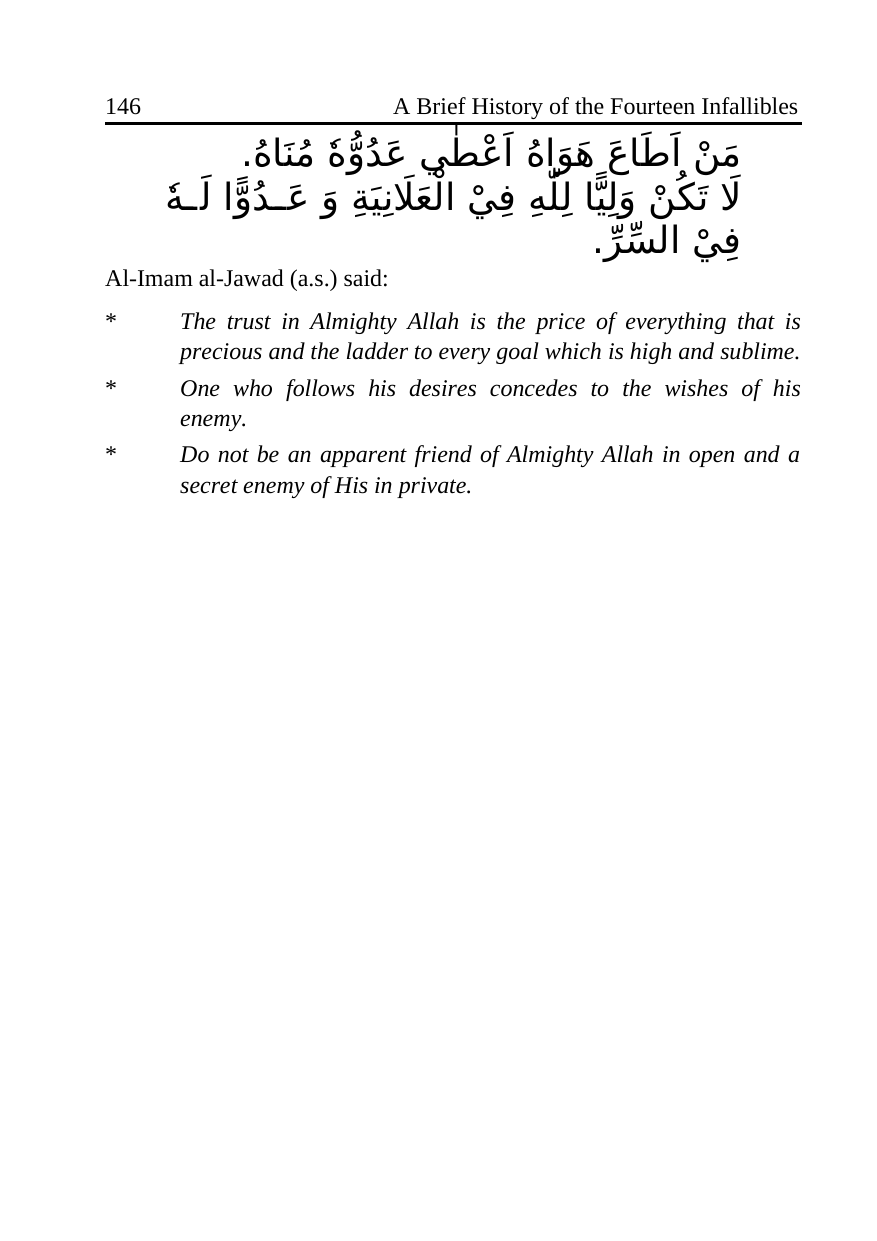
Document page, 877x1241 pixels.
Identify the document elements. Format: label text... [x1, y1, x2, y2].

text * The trust in Almighty Allah is the price of everything that is precious and the ladder to every goal which is high and sublime. [105, 305, 802, 366]
text * Do not be an apparent friend of Almighty Allah in open and a secret enemy of His in private. [105, 439, 802, 499]
text Al-Imam al-Jawad (a.s.) said: [105, 263, 802, 293]
text لَا تَكُنْ وَلِيًّا لِلّٰهِ فِيْ الْعَلَانِيَةِ وَ عَدُوًّا لَهٗ فِيْ السِّرِّ. [165, 175, 742, 263]
text مَنْ اَطَاعَ هَوَاهُ اَعْطٰي عَدُوُّهٗ مُنَاهُ. [165, 132, 742, 175]
text * One who follows his desires concedes to the wishes of his enemy. [105, 372, 802, 432]
